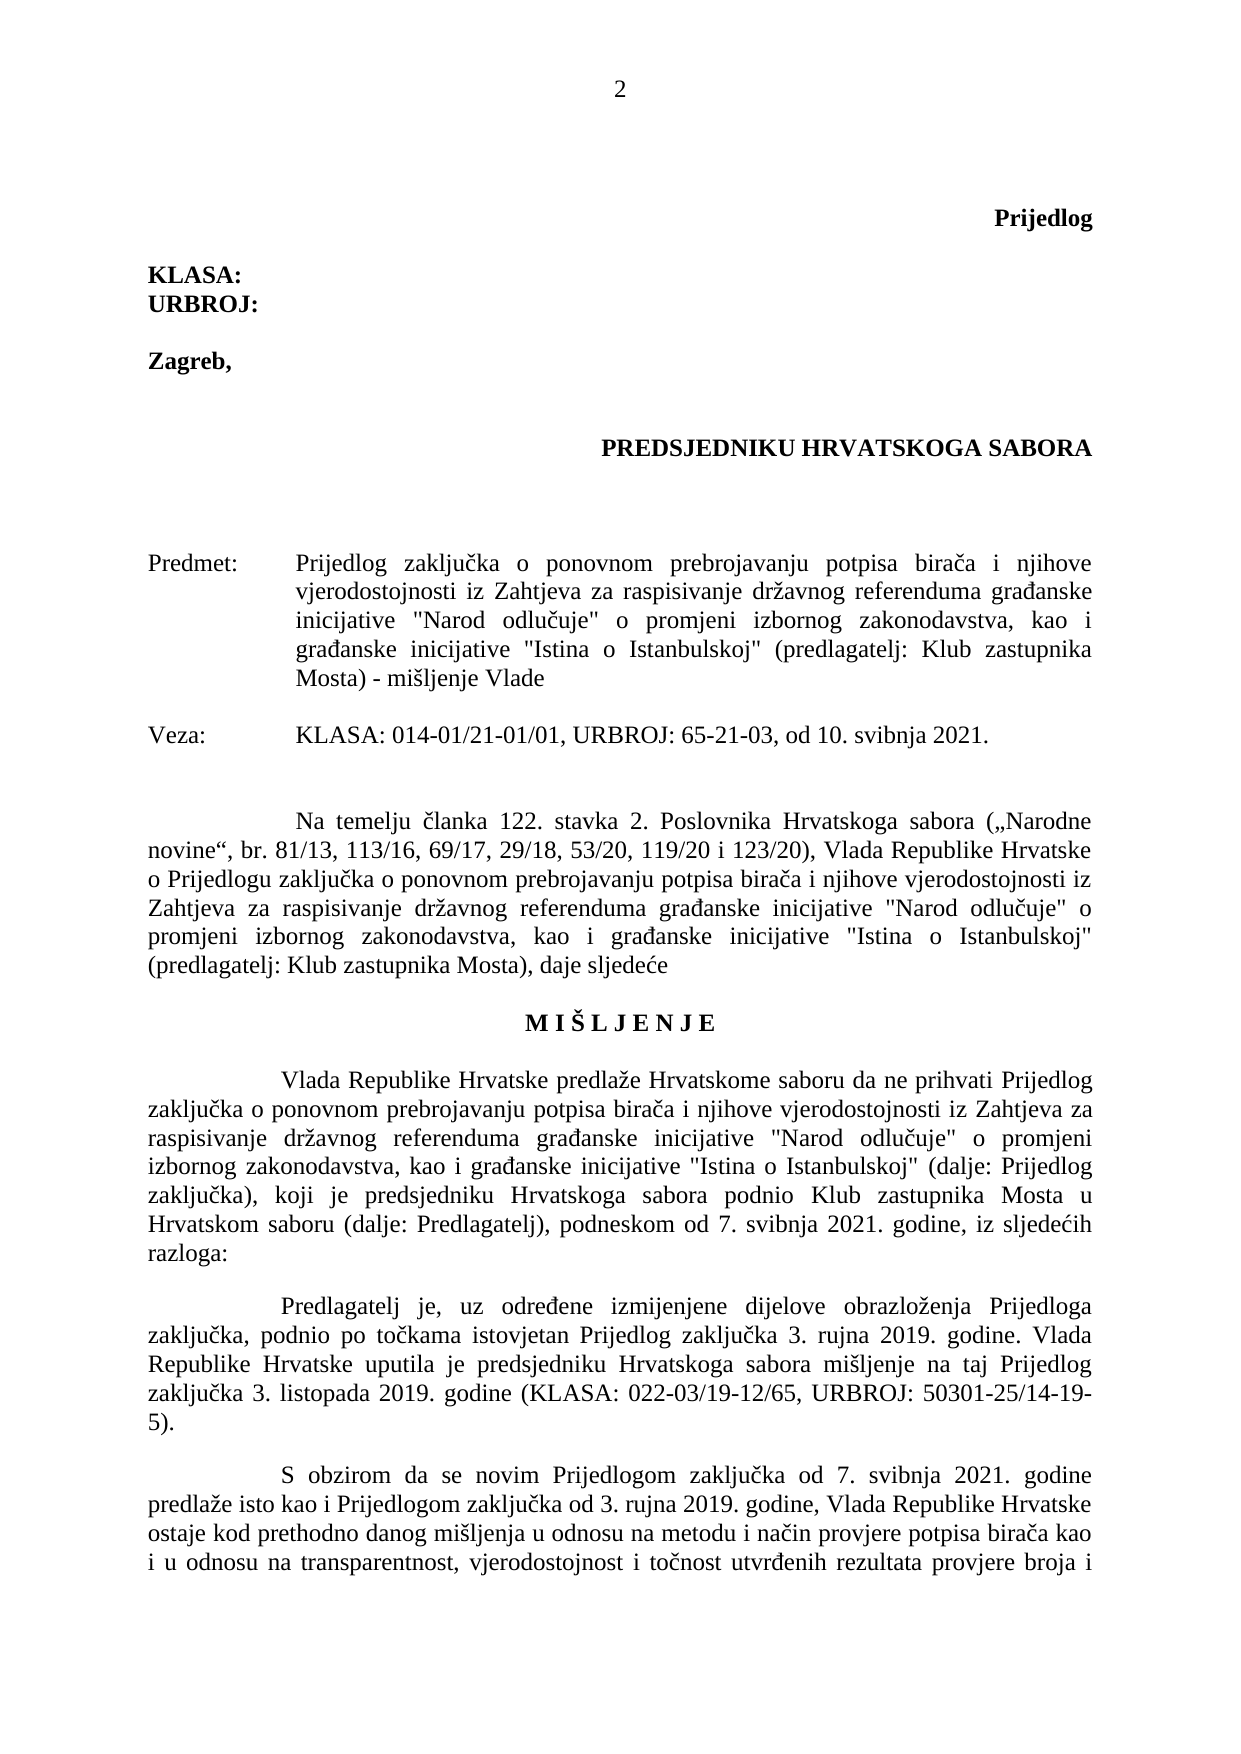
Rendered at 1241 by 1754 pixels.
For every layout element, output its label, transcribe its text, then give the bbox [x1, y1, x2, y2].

text KLASA: [148, 260, 1093, 289]
text Veza: KLASA: 014-01/21-01/01, URBROJ: 65-21-03, od 10. svibnja 2021. [148, 720, 1093, 749]
text Predmet: Prijedlog zaključka o ponovnom prebrojavanju potpisa birača i njihove vjerodostojnosti iz Zahtjeva za raspisivanje državnog referenduma građanske inicijative "Narod odlučuje" o promjeni izbornog zakonodavstva, kao i građanske inicijative "Istina o Istanbulskoj" (predlagatelj: Klub zastupnika Mosta) - mišljenje Vlade [148, 548, 1093, 691]
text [148, 1461, 1093, 1576]
text Na temelju članka 122. stavka 2. Poslovnika Hrvatskoga sabora („Narodne novine“, br. 81/13, 113/16, 69/17, 29/18, 53/20, 119/20 i 123/20), Vlada Republike Hrvatske o Prijedlogu zaključka o ponovnom prebrojavanju potpisa birača i njihove vjerodostojnosti iz Zahtjeva za raspisivanje državnog referenduma građanske inicijative "Narod odlučuje" o promjeni izbornog zakonodavstva, kao i građanske inicijative "Istina o Istanbulskoj" (predlagatelj: Klub zastupnika Mosta), daje sljedeće [148, 806, 1093, 979]
text M I Š L J E N J E [148, 1008, 1093, 1036]
text URBROJ: [148, 289, 1093, 318]
text Predlagatelj je, uz određene izmijenjene dijelove obrazloženja Prijedloga zaključka, podnio po točkama istovjetan Prijedlog zaključka 3. rujna 2019. godine. Vlada Republike Hrvatske uputila je predsjedniku Hrvatskoga sabora mišljenje na taj Prijedlog zaključka 3. listopada 2019. godine (KLASA: 022-03/19-12/65, URBROJ: 50301-25/14-19-5). [148, 1291, 1093, 1436]
text PREDSJEDNIKU HRVATSKOGA SABORA [591, 433, 1093, 461]
text Vlada Republike Hrvatske predlaže Hrvatskome saboru da ne prihvati Prijedlog zaključka o ponovnom prebrojavanju potpisa birača i njihove vjerodostojnosti iz Zahtjeva za raspisivanje državnog referenduma građanske inicijative "Narod odlučuje" o promjeni izbornog zakonodavstva, kao i građanske inicijative "Istina o Istanbulskoj" (dalje: Prijedlog zaključka), koji je predsjedniku Hrvatskoga sabora podnio Klub zastupnika Mosta u Hrvatskom saboru (dalje: Predlagatelj), podneskom od 7. svibnja 2021. godine, iz sljedećih razloga: [148, 1065, 1093, 1266]
text Prijedlog [148, 203, 1093, 231]
text Zagreb, [148, 346, 1093, 375]
